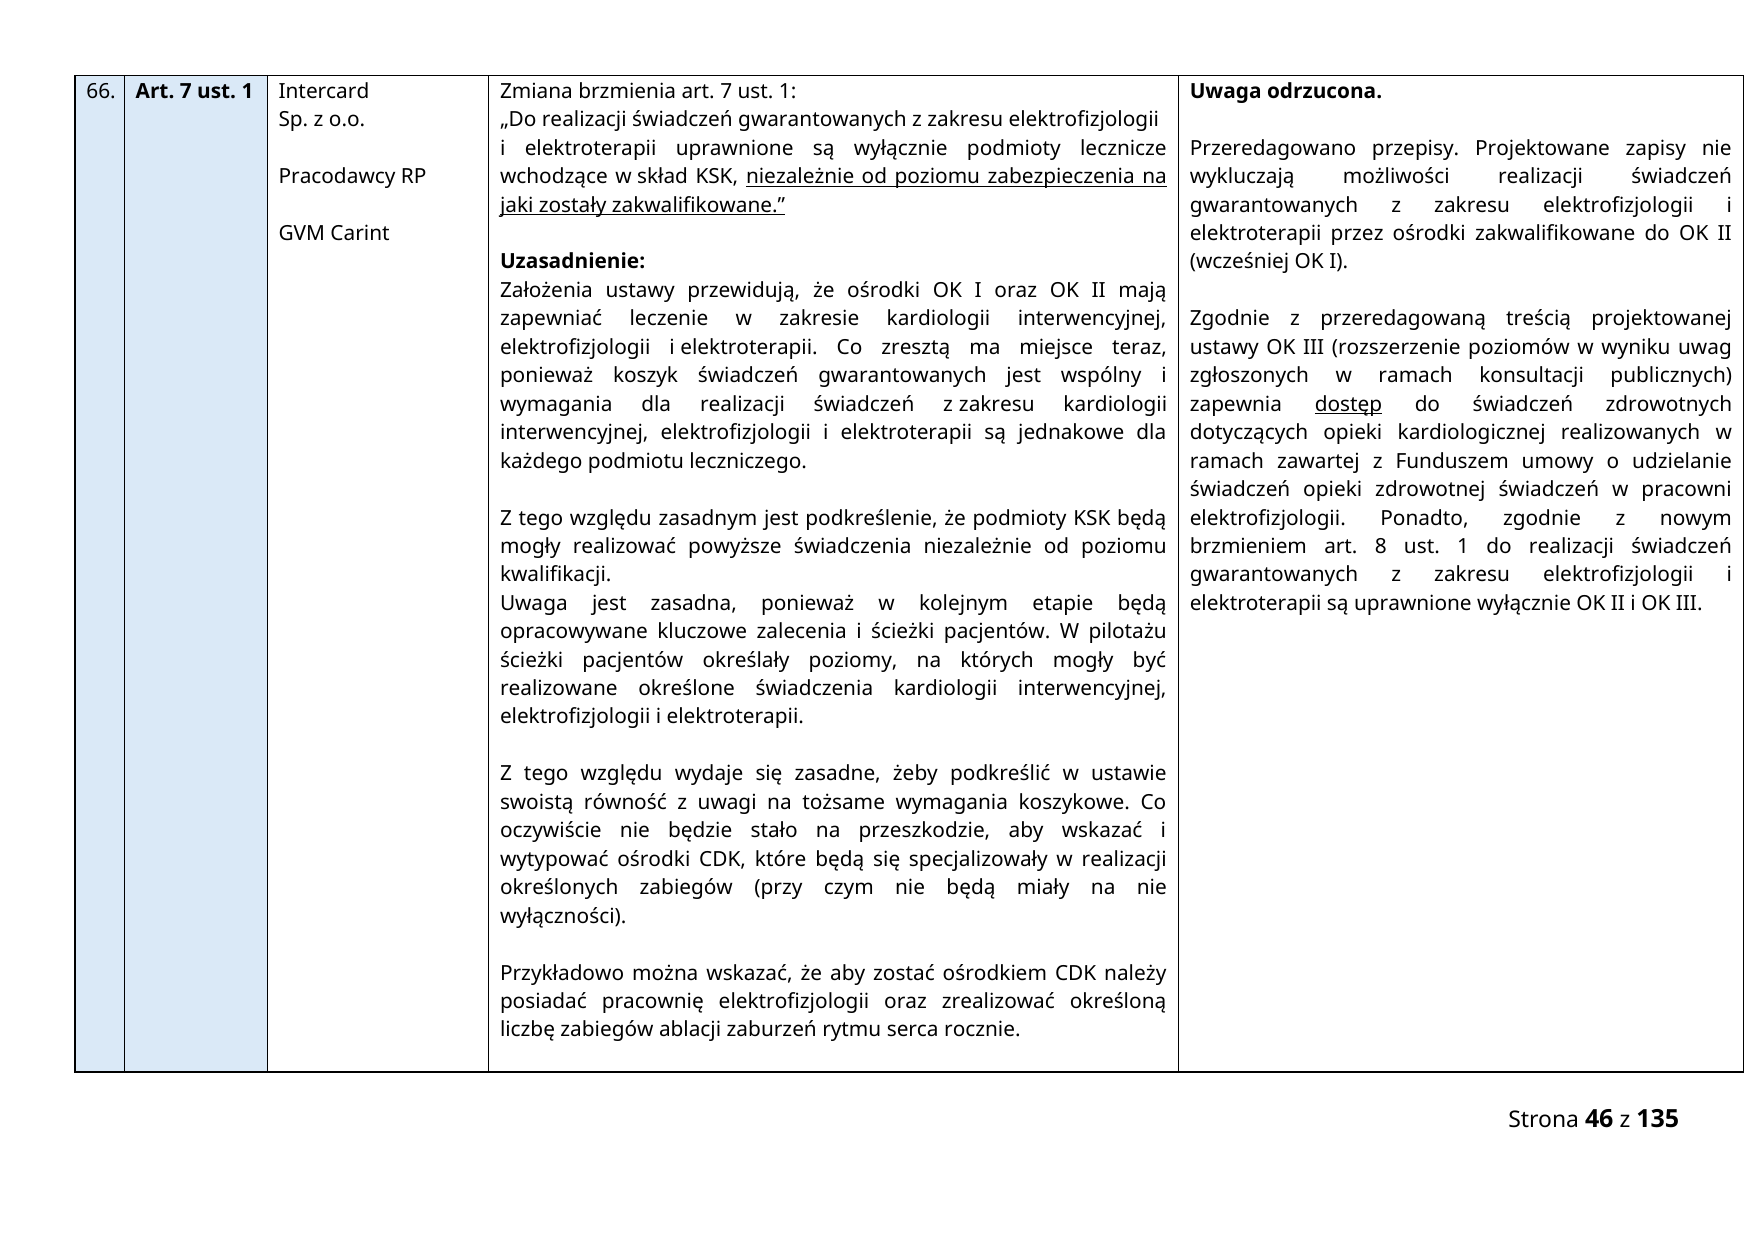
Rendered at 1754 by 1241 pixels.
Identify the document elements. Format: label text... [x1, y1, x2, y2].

table_cell [76, 76, 124, 1071]
table_cell Intercard Sp. z o.o. Pracodawcy RP GVM Carint [268, 76, 488, 1071]
table_cell Art. 7 ust. 1 [125, 76, 267, 1071]
table_cell Zmiana brzmienia art. 7 ust. 1: „Do realizacji świadczeń gwarantowanych z zakresu elektrofizjologii i elektroterapii uprawnione są wyłącznie podmioty lecznicze wchodzące w skład KSK, niezależnie od poziomu zabezpieczenia na jaki zostały zakwalifikowane.” Uzasadnienie: Założenia ustawy przewidują, że ośrodki OK I oraz OK II mają zapewniać leczenie w zakresie kardiologii interwencyjnej, elektrofizjologii i elektroterapii. Co zresztą ma miejsce teraz, ponieważ koszyk świadczeń gwarantowanych jest wspólny i wymagania dla realizacji świadczeń z zakresu kardiologii interwencyjnej, elektrofizjologii i elektroterapii są jednakowe dla każdego podmiotu leczniczego. Z tego względu zasadnym jest podkreślenie, że podmioty KSK będą mogły realizować powyższe świadczenia niezależnie od poziomu kwalifikacji. Uwaga jest zasadna, ponieważ w kolejnym etapie będą opracowywane kluczowe zalecenia i ścieżki pacjentów. W pilotażu ścieżki pacjentów określały poziomy, na których mogły być realizowane określone świadczenia kardiologii interwencyjnej, elektrofizjologii i elektroterapii. Z tego względu wydaje się zasadne, żeby podkreślić w ustawie swoistą równość z uwagi na tożsame wymagania koszykowe. Co oczywiście nie będzie stało na przeszkodzie, aby wskazać i wytypować ośrodki CDK, które będą się specjalizowały w realizacji określonych zabiegów (przy czym nie będą miały na nie wyłączności). Przykładowo można wskazać, że aby zostać ośrodkiem CDK należy posiadać pracownię elektrofizjologii oraz zrealizować określoną liczbę zabiegów ablacji zaburzeń rytmu serca rocznie. [489, 76, 1178, 1071]
table_cell Uwaga odrzucona. Przeredagowano przepisy. Projektowane zapisy nie wykluczają możliwości realizacji świadczeń gwarantowanych z zakresu elektrofizjologii i elektroterapii przez ośrodki zakwalifikowane do OK II (wcześniej OK I). Zgodnie z przeredagowaną treścią projektowanej ustawy OK III (rozszerzenie poziomów w wyniku uwag zgłoszonych w ramach konsultacji publicznych) zapewnia dostęp do świadczeń zdrowotnych dotyczących opieki kardiologicznej realizowanych w ramach zawartej z Funduszem umowy o udzielanie świadczeń opieki zdrowotnej świadczeń w pracowni elektrofizjologii. Ponadto, zgodnie z nowym brzmieniem art. 8 ust. 1 do realizacji świadczeń gwarantowanych z zakresu elektrofizjologii i elektroterapii są uprawnione wyłącznie OK II i OK III. [1179, 76, 1743, 1071]
